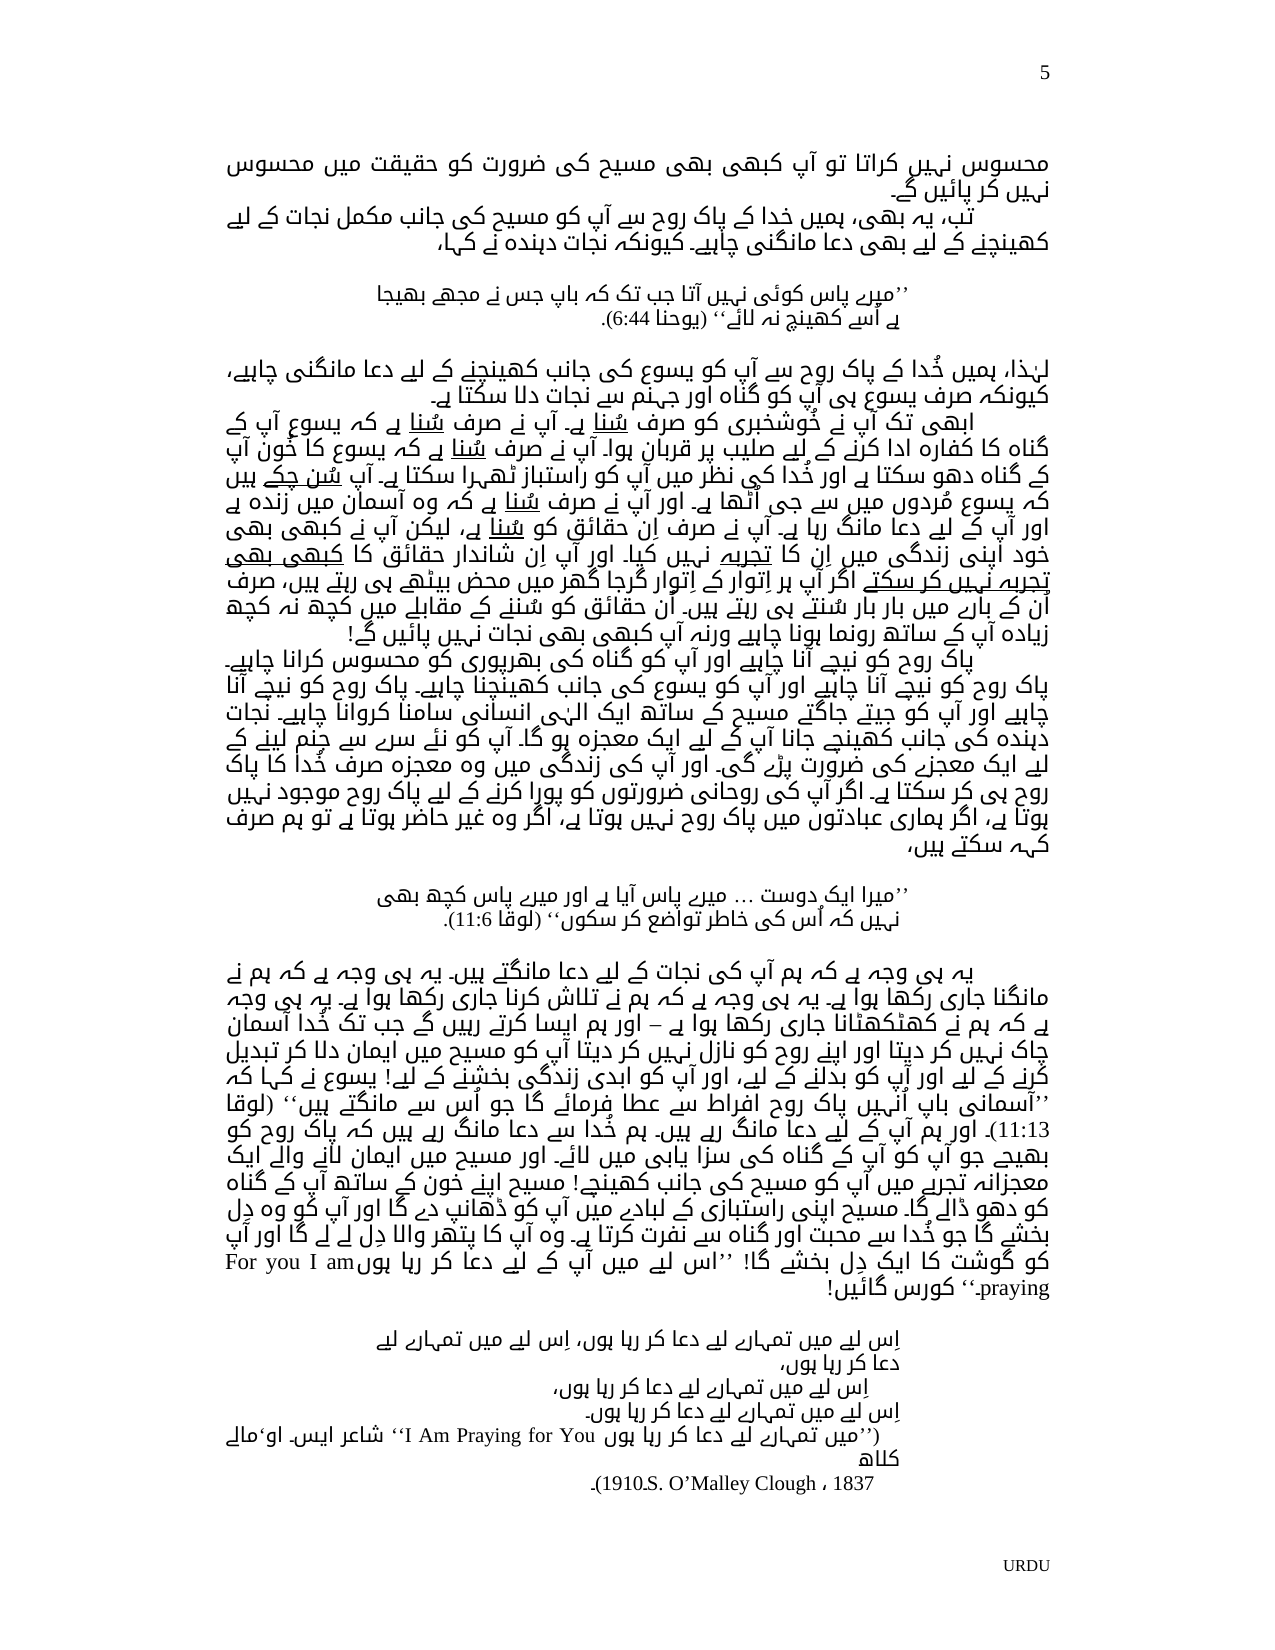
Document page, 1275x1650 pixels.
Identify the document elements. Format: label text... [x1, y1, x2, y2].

text لہٰذا، ہمیں خُدا کے پاک روح سے آپ کو یسوع کی جانب کھینچنے کے لیے دعا مانگنی چاہیے، کیونکہ صرف یسوع ہی آپ کو گناہ اور جہنم سے نجات دلا سکتا ہے۔ [225, 356, 1050, 409]
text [225, 150, 1050, 203]
text ’’میرا ایک دوست … میرے پاس آیا ہے اور میرے پاس کچھ بھی نہیں کہ اُس کی خاطر تواضع کر سکوں‘‘ (لوقا 11:6). [375, 883, 909, 931]
text ابھی تک آپ نے خُوشخبری کو صرف سُنا ہے۔ آپ نے صرف سُنا ہے کہ یسوع آپ کے گناہ کا کفارہ ادا کرنے کے لیے صلیب پر قربان ہوا۔ آپ نے صرف سُنا ہے کہ یسوع کا خُون آپ کے گناہ دھو سکتا ہے اور خُدا کی نظر میں آپ کو راستباز ٹھہرا سکتا ہے۔ آپ سُن چکے ہیں کہ یسوع مُردوں میں سے جی اُٹھا ہے۔ اور آپ نے صرف سُنا ہے کہ وہ آسمان میں زندہ ہے اور آپ کے لیے دعا مانگ رہا ہے۔ آپ نے صرف اِن حقائق کو سُنا ہے، لیکن آپ نے کبھی بھی خود اپنی زندگی میں اِن کا تجربہ نہیں کیا۔ اور آپ اِن شاندار حقائق کا کبھی بھی تجربہ نہیں کر سکتے اگر آپ ہر اِتوار کے اِتوار گرجا گھر میں محض بیٹھے ہی رہتے ہیں، صرف اُن کے بارے میں بار بار سُنتے ہی رہتے ہیں۔ اُن حقائق کو سُننے کے مقابلے میں کچھ نہ کچھ زیادہ آپ کے ساتھ رونما ہونا چاہیے ورنہ آپ کبھی بھی نجات نہیں پائیں گے! [225, 409, 1050, 646]
text ’’میرے پاس کوئی نہیں آتا جب تک کہ باپ جس نے مجھے بھیجا ہے اُسے کھینچ نہ لائے‘‘ (یوحنا 6:44). [375, 282, 909, 330]
text یہ ہی وجہ ہے کہ ہم آپ کی نجات کے لیے دعا مانگتے ہیں۔ یہ ہی وجہ ہے کہ ہم نے مانگنا جاری رکھا ہوا ہے۔ یہ ہی وجہ ہے کہ ہم نے تلاش کرنا جاری رکھا ہوا ہے۔ یہ ہی وجہ ہے کہ ہم نے کھٹکھٹانا جاری رکھا ہوا ہے – اور ہم ایسا کرتے رہیں گے جب تک خُدا آسمان چاک نہیں کر دیتا اور اپنے روح کو نازل نہیں کر دیتا آپ کو مسیح میں ایمان دلا کر تبدیل کرنے کے لیے اور آپ کو بدلنے کے لیے، اور آپ کو ابدی زندگی بخشنے کے لیے! یسوع نے کہا کہ ’’آسمانی باپ اُنہیں پاک روح افراط سے عطا فرمائے گا جو اُس سے مانگتے ہیں‘‘ (لوقا11:13)۔ اور ہم آپ کے لیے دعا مانگ رہے ہیں۔ ہم خُدا سے دعا مانگ رہے ہیں کہ پاک روح کو بھیجے جو آپ کو آپ کے گناہ کی سزا یابی میں لائے۔ اور مسیح میں ایمان لانے والے ایک معجزانہ تجربے میں آپ کو مسیح کی جانب کھینچے! مسیح اپنے خون کے ساتھ آپ کے گناہ کو دھو ڈالے گا۔ مسیح اپنی راستبازی کے لبادے میں آپ کو ڈھانپ دے گا اور آپ کو وہ دِل بخشے گا جو خُدا سے محبت اور گناہ سے نفرت کرتا ہے۔ وہ آپ کا پتھر والا دِل لے لے گا اور آپ کو گوشت کا ایک دِل بخشے گا! ’’اس لیے میں آپ کے لیے دعا کر رہا ہوںFor you I am praying۔‘‘ کورس گائیں! [225, 958, 1050, 1300]
text (’’میں تمہارے لیے دعا کر رہا ہوں I Am Praying for You‘‘ شاعر ایس۔ او‘مالے کلاھ [225, 1423, 900, 1471]
text تب، یہ بھی، ہمیں خدا کے پاک روح سے آپ کو مسیح کی جانب مکمل نجات کے لیے کھینچنے کے لیے بھی دعا مانگنی چاہیے۔ کیونکہ نجات دہندہ نے کہا، [225, 203, 1050, 255]
text اِس لیے میں تمہارے لیے دعا کر رہا ہوں، اِس لیے میں تمہارے لیے دعا کر رہا ہوں، [375, 1327, 900, 1375]
text S. O’Malley Clough ، 1837۔1910)۔ [225, 1471, 900, 1495]
text اِس لیے میں تمہارے لیے دعا کر رہا ہوں، [375, 1375, 900, 1399]
text پاک روح کو نیچے آنا چاہیے اور آپ کو گناہ کی بھرپوری کو محسوس کرانا چاہیے۔ پاک روح کو نیچے آنا چاہیے اور آپ کو یسوع کی جانب کھینچنا چاہیے۔ پاک روح کو نیچے آنا چاہیے اور آپ کو جیتے جاگتے مسیح کے ساتھ ایک الہٰی انسانی سامنا کروانا چاہیے۔ نجات دہندہ کی جانب کھینچے جانا آپ کے لیے ایک معجزہ ہو گا۔ آپ کو نئے سرے سے جنم لینے کے لیے ایک معجزے کی ضرورت پڑے گی۔ اور آپ کی زندگی میں وہ معجزہ صرف خُدا کا پاک روح ہی کر سکتا ہے۔ اگر آپ کی روحانی ضرورتوں کو پورا کرنے کے لیے پاک روح موجود نہیں ہوتا ہے، اگر ہماری عبادتوں میں پاک روح نہیں ہوتا ہے، اگر وہ غیر حاضر ہوتا ہے تو ہم صرف کہہ سکتے ہیں، [225, 646, 1050, 857]
text اِس لیے میں تمہارے لیے دعا کر رہا ہوں۔ [375, 1399, 900, 1423]
